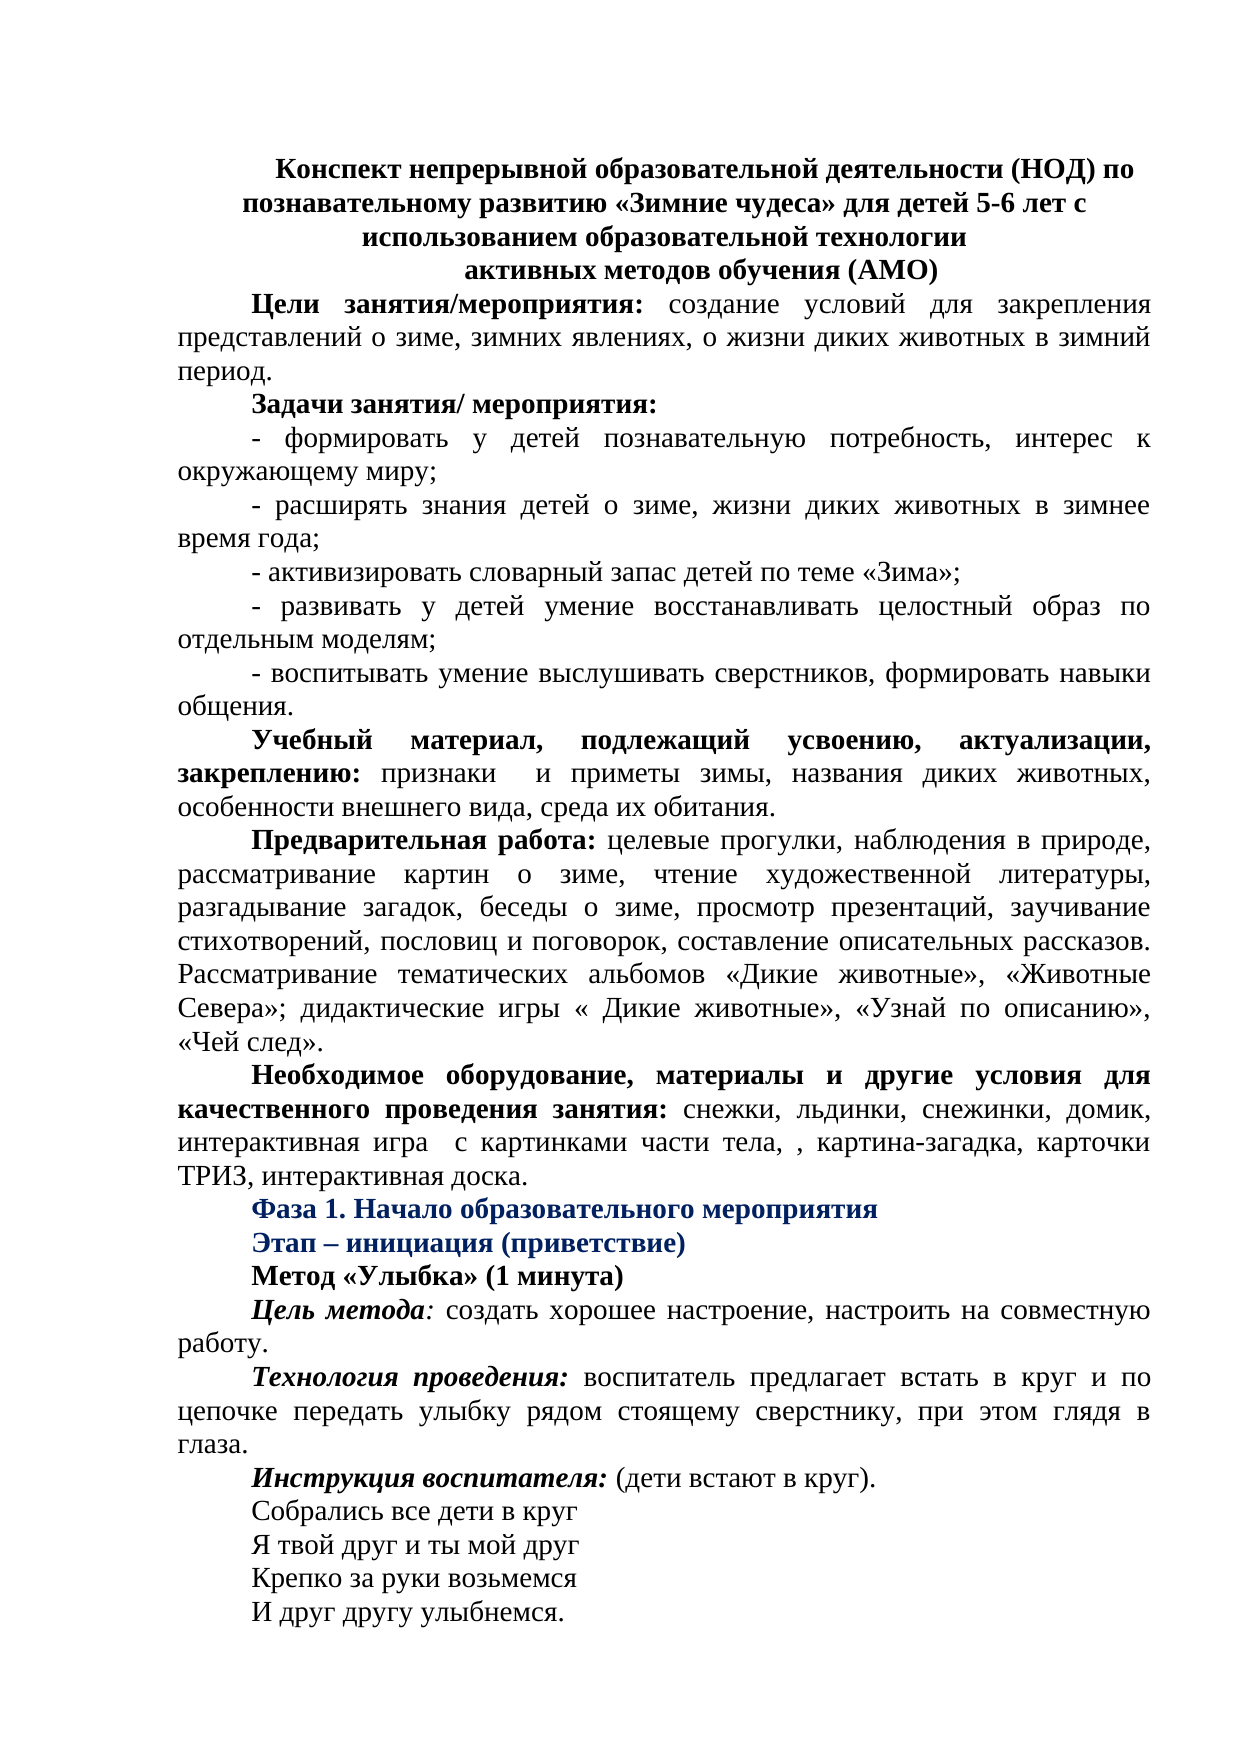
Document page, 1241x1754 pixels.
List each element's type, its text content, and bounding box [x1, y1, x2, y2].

text - воспитывать умение выслушивать сверстников, формировать навыки общения. [177, 655, 1152, 722]
text Я твой друг и ты мой друг [177, 1527, 1152, 1560]
text Метод «Улыбка» (1 минута) [177, 1258, 1152, 1292]
text Технология проведения: воспитатель предлагает встать в круг и по цепочке передать улыбку рядом стоящему сверстнику, при этом глядя в глаза. [177, 1359, 1152, 1460]
text Цель метода: создать хорошее настроение, настроить на совместную работу. [177, 1292, 1152, 1359]
text - расширять знания детей о зиме, жизни диких животных в зимнее время года; [177, 487, 1152, 554]
text Фаза 1. Начало образовательного мероприятия [177, 1191, 1152, 1225]
text Крепко за руки возьмемся [177, 1560, 1152, 1594]
text И друг другу улыбнемся. [177, 1594, 1152, 1627]
text - формировать у детей познавательную потребность, интерес к окружающему миру; [177, 420, 1152, 487]
text Инструкция воспитателя: (дети встают в круг). [177, 1460, 1152, 1493]
text - активизировать словарный запас детей по теме «Зима»; [177, 554, 1152, 588]
text Конспект непрерывной образовательной деятельности (НОД) по познавательному развитию «Зимние чудеса» для детей 5-6 лет с использованием образовательной технологии [177, 152, 1152, 252]
text Цели занятия/мероприятия: создание условий для закрепления представлений о зиме, зимних явлениях, о жизни диких животных в зимний период. [177, 286, 1152, 386]
text Этап – инициация (приветствие) [177, 1225, 1152, 1258]
text Необходимое оборудование, материалы и другие условия для качественного проведения занятия: снежки, льдинки, снежинки, домик, интерактивная игра с картинками части тела, , картина-загадка, карточки ТРИЗ, интерактивная доска. [177, 1057, 1152, 1191]
text Предварительная работа: целевые прогулки, наблюдения в природе, рассматривание картин о зиме, чтение художественной литературы, разгадывание загадок, беседы о зиме, просмотр презентаций, заучивание стихотворений, пословиц и поговорок, составление описательных рассказов. Рассматривание тематических альбомов «Дикие животные», «Животные Севера»; дидактические игры « Дикие животные», «Узнай по описанию», «Чей след». [177, 822, 1152, 1057]
text активных методов обучения (АМО) [177, 252, 1152, 286]
text - развивать у детей умение восстанавливать целостный образ по отдельным моделям; [177, 588, 1152, 655]
text Задачи занятия/ мероприятия: [177, 386, 1152, 420]
text Учебный материал, подлежащий усвоению, актуализации, закреплению: признаки и приметы зимы, названия диких животных, особенности внешнего вида, среда их обитания. [177, 722, 1152, 822]
text Собрались все дети в круг [177, 1493, 1152, 1527]
